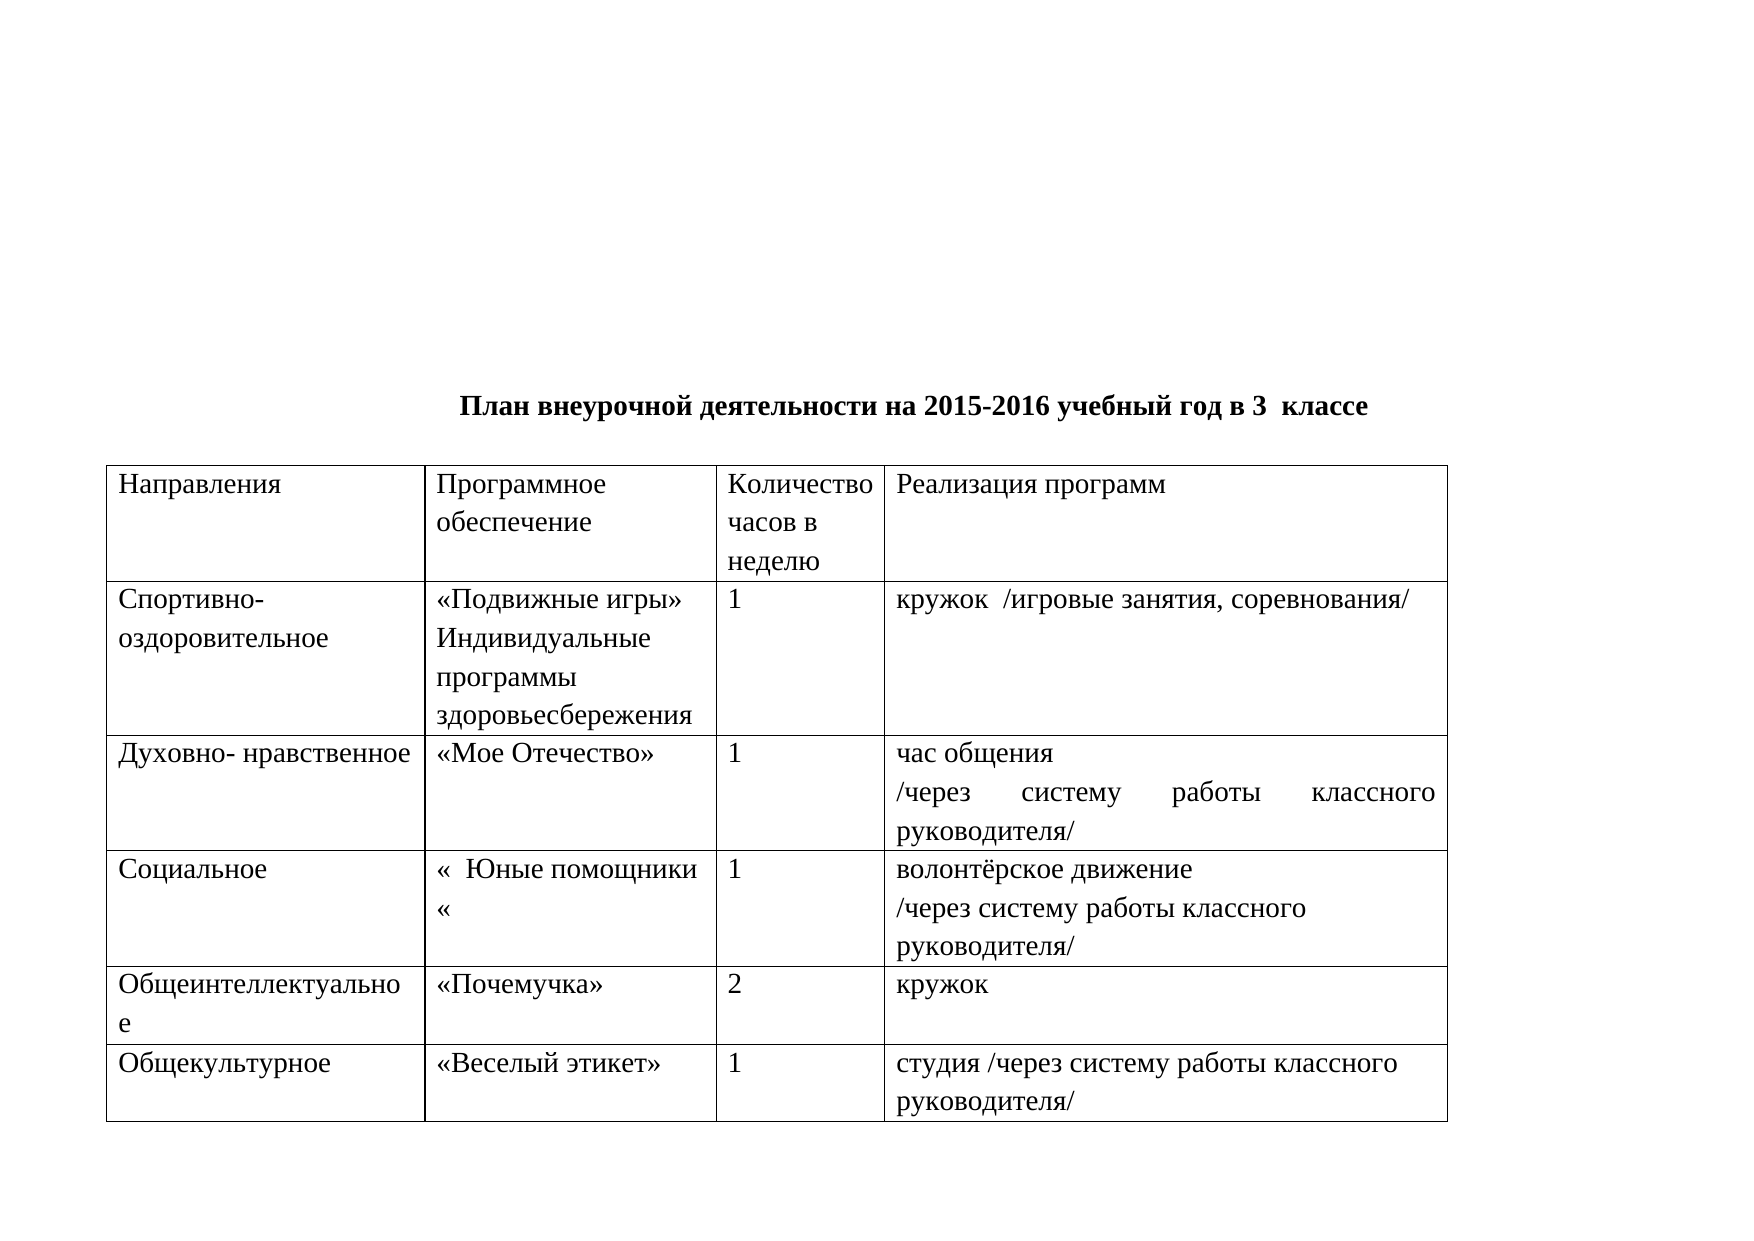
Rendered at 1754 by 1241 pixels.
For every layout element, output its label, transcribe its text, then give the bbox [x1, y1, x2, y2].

table_cell Духовно- нравственное [107, 736, 424, 850]
table_header Направления [107, 466, 424, 581]
table_header Реализация программ [885, 466, 1447, 581]
table_cell кружок /игровые занятия, соревнования/ [885, 582, 1447, 734]
table_cell «Подвижные игры» Индивидуальные программы здоровьесбережения [426, 582, 716, 734]
table_cell 1 [717, 736, 884, 850]
table_cell 1 [717, 1045, 884, 1121]
table_cell час общения /через систему работы классного руководителя/ [885, 736, 1447, 850]
table_cell «Мое Отечество» [426, 736, 716, 850]
table_cell студия /через систему работы классного руководителя/ [885, 1045, 1447, 1121]
table_header Количество часов в неделю [717, 466, 884, 581]
table_cell «Почемучка» [426, 967, 716, 1044]
table_cell 1 [717, 851, 884, 966]
table_cell Общекультурное [107, 1045, 424, 1121]
table_cell «Веселый этикет» [426, 1045, 716, 1121]
table_cell Спортивно-оздоровительное [107, 582, 424, 734]
table_cell « Юные помощники « [426, 851, 716, 966]
table_cell 2 [717, 967, 884, 1044]
text План внеурочной деятельности на 2015-2016 учебный год в 3 классе [118, 388, 1636, 421]
table_cell Общеинтеллектуальное [107, 967, 424, 1044]
table_cell волонтёрское движение /через систему работы классного руководителя/ [885, 851, 1447, 966]
table_cell кружок [885, 967, 1447, 1044]
table_cell Социальное [107, 851, 424, 966]
table_header Программное обеспечение [426, 466, 716, 581]
table_cell 1 [717, 582, 884, 734]
